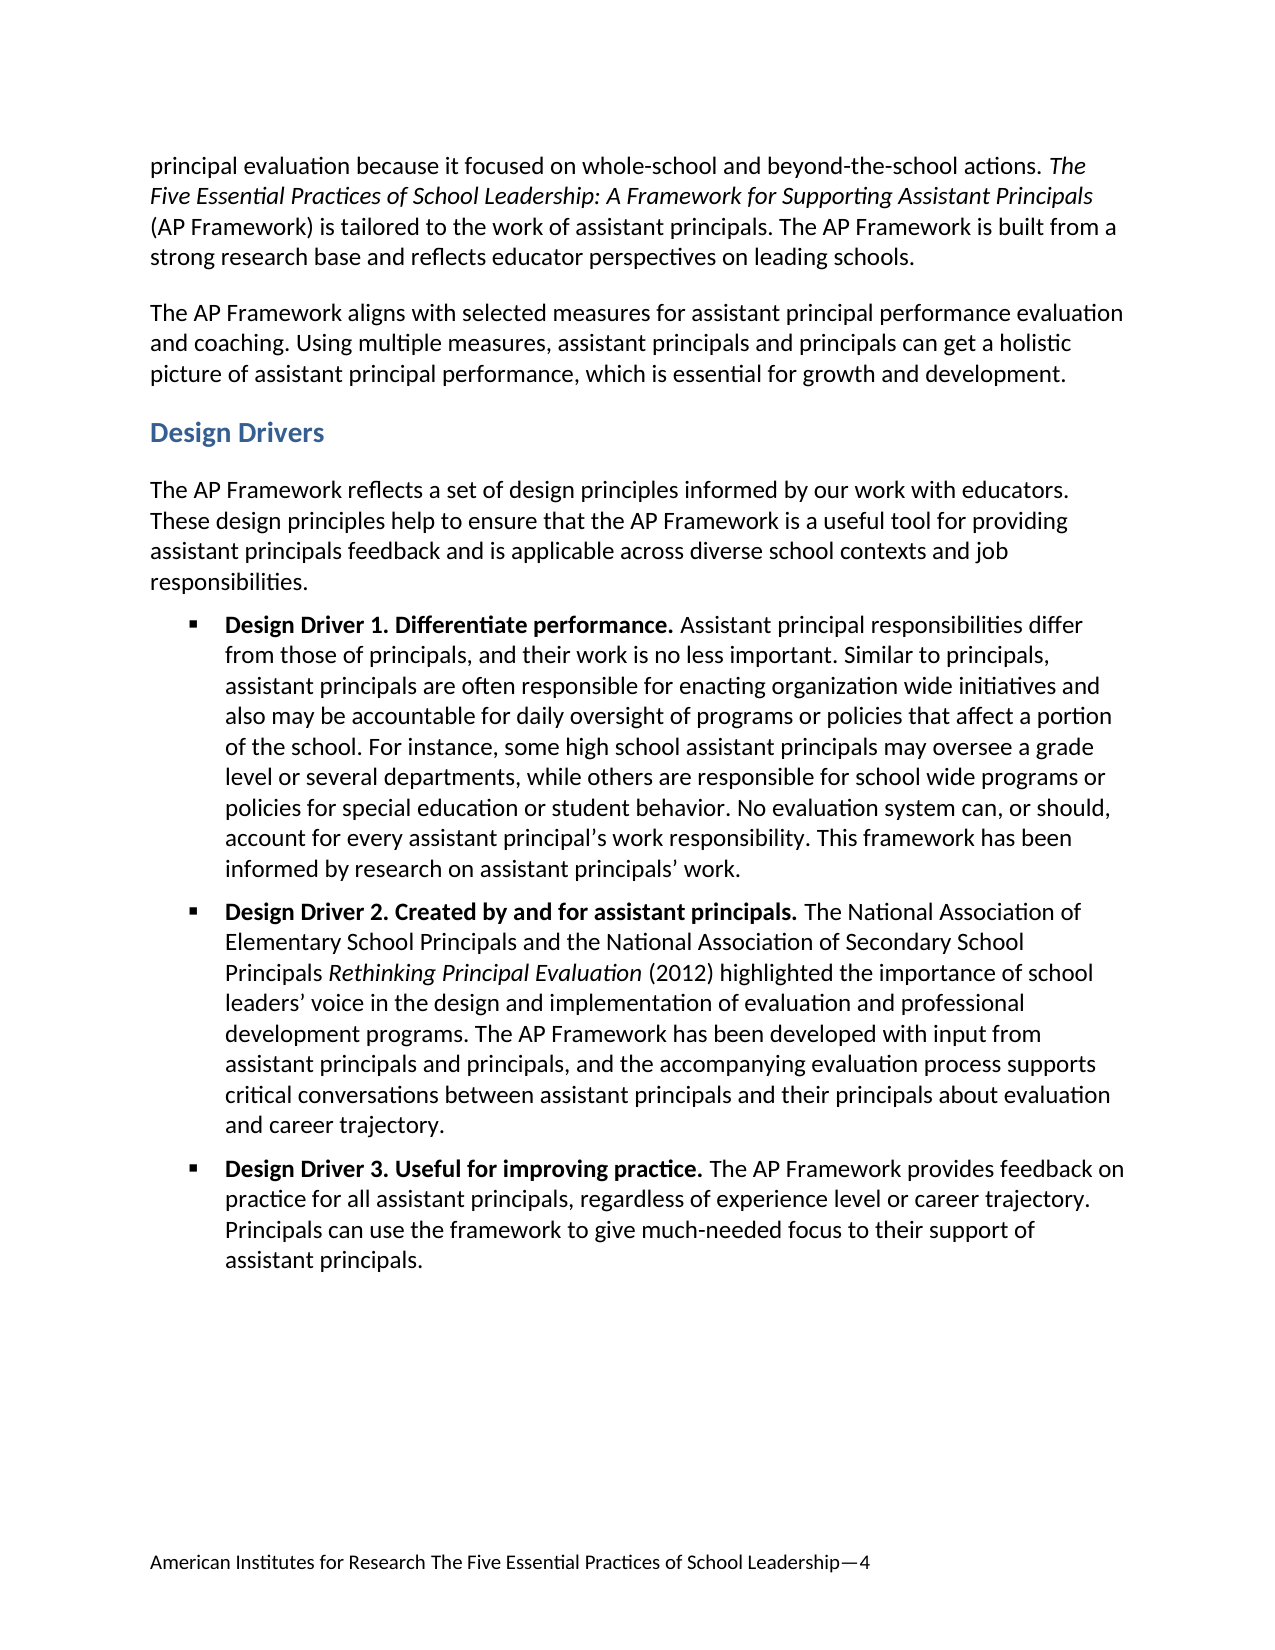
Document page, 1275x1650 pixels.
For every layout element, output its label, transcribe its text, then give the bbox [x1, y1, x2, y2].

subtitle Design Drivers [150, 414, 1125, 449]
text The AP Framework reflects a set of design principles informed by our work with educators. These design principles help to ensure that the AP Framework is a useful tool for providing assistant principals feedback and is applicable across diverse school contexts and job responsibilities. [150, 474, 1125, 596]
text The AP Framework aligns with selected measures for assistant principal performance evaluation and coaching. Using multiple measures, assistant principals and principals can get a holistic picture of assistant principal performance, which is essential for growth and development. [150, 297, 1125, 389]
text Design Driver 1. Differentiate performance. Assistant principal responsibilities differ from those of principals, and their work is no less important. Similar to principals, assistant principals are often responsible for enacting organization wide initiatives and also may be accountable for daily oversight of programs or policies that affect a portion of the school. For instance, some high school assistant principals may oversee a grade level or several departments, while others are responsible for school wide programs or policies for special education or student behavior. No evaluation system can, or should, account for every assistant principal’s work responsibility. This framework has been informed by research on assistant principals’ work. [187, 609, 1125, 883]
text Design Driver 3. Useful for improving practice. The AP Framework provides feedback on practice for all assistant principals, regardless of experience level or career trajectory. Principals can use the framework to give much-needed focus to their support of assistant principals. [187, 1153, 1125, 1275]
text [150, 150, 1125, 272]
text Design Driver 2. Created by and for assistant principals. The National Association of Elementary School Principals and the National Association of Secondary School Principals Rethinking Principal Evaluation (2012) highlighted the importance of school leaders’ voice in the design and implementation of evaluation and professional development programs. The AP Framework has been developed with input from assistant principals and principals, and the accompanying evaluation process supports critical conversations between assistant principals and their principals about evaluation and career trajectory. [187, 896, 1125, 1140]
